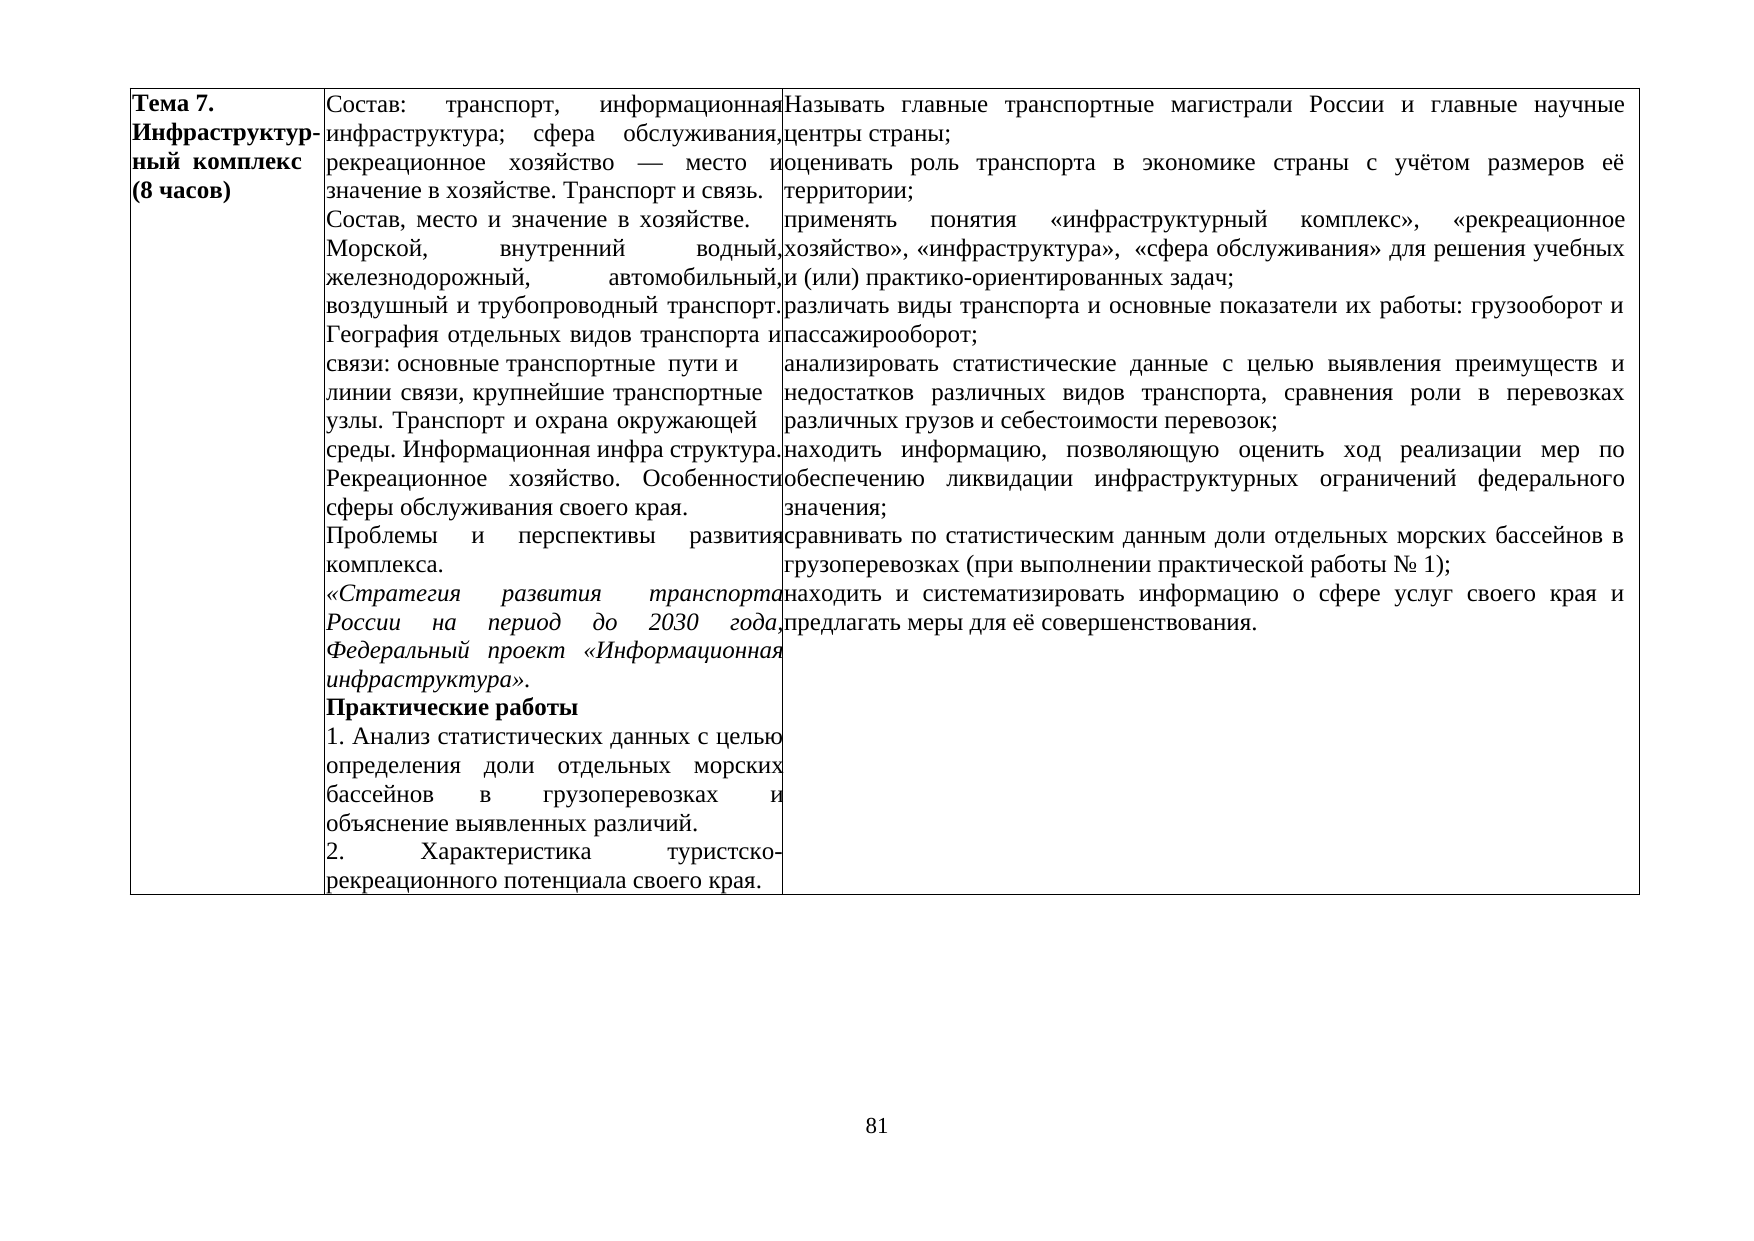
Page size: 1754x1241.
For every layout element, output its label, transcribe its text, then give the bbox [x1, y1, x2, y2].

table_header Называть главные транспортные магистрали России и главные научные центры страны; оценивать роль транспорта в экономике страны с учётом размеров её территории; применять понятия «инфраструктурный комплекс», «рекреационное хозяйство», «инфраструктура», «сфера обслуживания» для решения учебных и (или) практико-ориентированных задач; различать виды транспорта и основные показатели их работы: грузооборот и пассажирооборот; анализировать статистические данные с целью выявления преимуществ и недостатков различных видов транспорта, сравнения роли в перевозках различных грузов и себестоимости перевозок; находить информацию, позволяющую оценить ход реализации мер по обеспечению ликвидации инфраструктурных ограничений федерального значения; сравнивать по статистическим данным доли отдельных морских бассейнов в грузоперевозках (при выполнении практической работы № 1); находить и систематизировать информацию о сфере услуг своего края и предлагать меры для её совершенствования. [783, 89, 1639, 894]
table_header Состав: транспорт, информационная инфраструктура; сфера обслуживания, рекреационное хозяйство — место и значение в хозяйстве. Транспорт и связь. Состав, место и значение в хозяйстве. Морской, внутренний водный, железнодорожный, автомобильный, воздушный и трубопроводный транспорт. География отдельных видов транспорта и связи: основные транспортные пути и линии связи, крупнейшие транспортные узлы. Транспорт и охрана окружающей среды. Информационная инфра структура. Рекреационное хозяйство. Особенности сферы обслуживания своего края. Проблемы и перспективы развития комплекса. «Стратегия развития транспорта России на период до 2030 года, Федеральный проект «Информационная инфраструктура». Практические работы Анализ статистических данных с целью определения доли отдельных морских бассейнов в грузоперевозках и объяснение выявленных различий. Характеристика туристско- рекреационного потенциала своего края. [325, 89, 782, 894]
table_header Тема 7. Инфраструктур- ный комплекс (8 часов) [131, 89, 324, 894]
